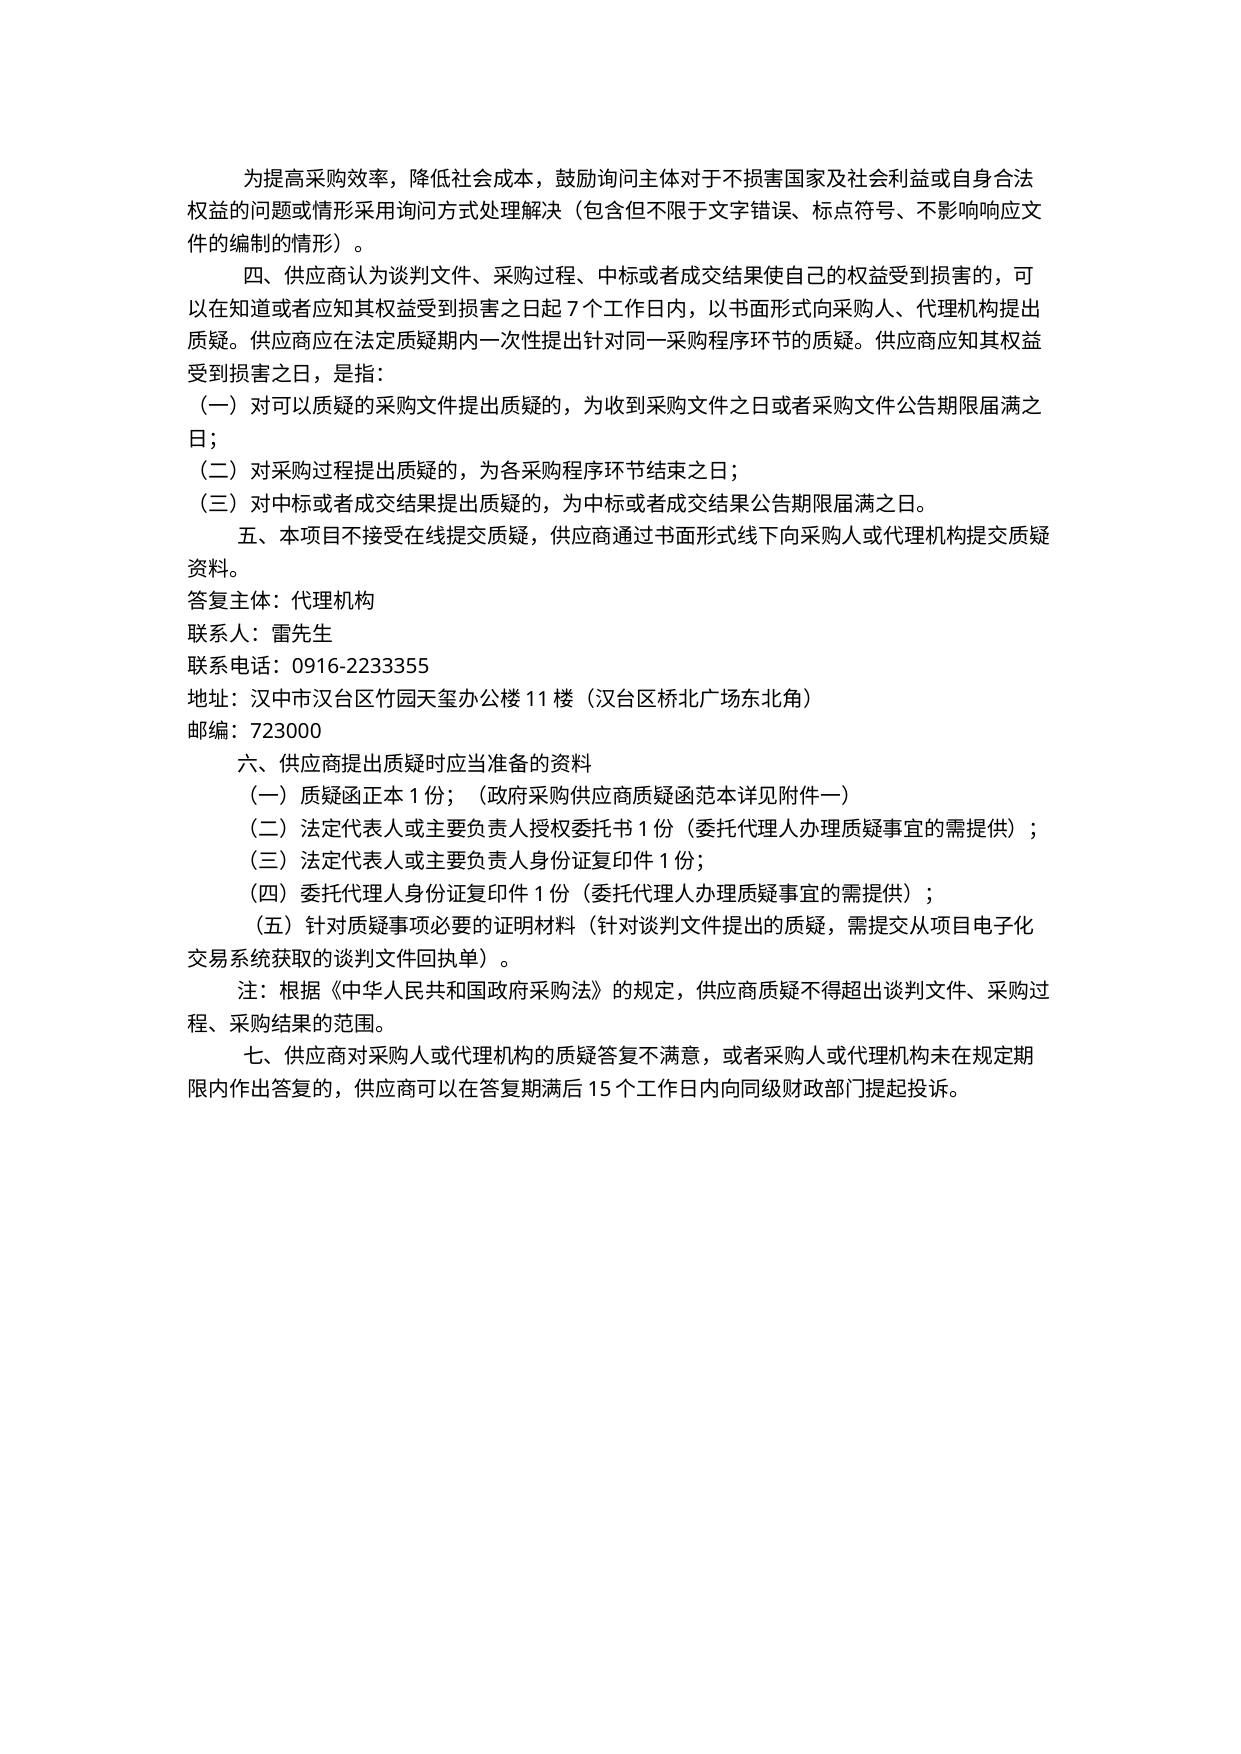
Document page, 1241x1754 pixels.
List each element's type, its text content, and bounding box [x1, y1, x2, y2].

text （一）质疑函正本1份；（政府采购供应商质疑函范本详见附件一） [187, 779, 1053, 812]
text （三）法定代表人或主要负责人身份证复印件1份； [187, 844, 1053, 877]
text （三）对中标或者成交结果提出质疑的，为中标或者成交结果公告期限届满之日。 [187, 487, 1053, 519]
text 联系人：雷先生 [187, 617, 1053, 649]
text 为提高采购效率，降低社会成本，鼓励询问主体对于不损害国家及社会利益或自身合法权益的问题或情形采用询问方式处理解决（包含但不限于文字错误、标点符号、不影响响应文件的编制的情形）。 [187, 162, 1053, 259]
text 七、供应商对采购人或代理机构的质疑答复不满意，或者采购人或代理机构未在规定期限内作出答复的，供应商可以在答复期满后15个工作日内向同级财政部门提起投诉。 [187, 1039, 1053, 1104]
text （二）法定代表人或主要负责人授权委托书1份（委托代理人办理质疑事宜的需提供）； [187, 812, 1053, 844]
text 联系电话：0916-2233355 [187, 649, 1053, 682]
text （一）对可以质疑的采购文件提出质疑的，为收到采购文件之日或者采购文件公告期限届满之日； [187, 389, 1053, 454]
text 邮编：723000 [187, 714, 1053, 747]
text 五、本项目不接受在线提交质疑，供应商通过书面形式线下向采购人或代理机构提交质疑资料。 [187, 519, 1053, 584]
text 四、供应商认为谈判文件、采购过程、中标或者成交结果使自己的权益受到损害的，可以在知道或者应知其权益受到损害之日起7个工作日内，以书面形式向采购人、代理机构提出质疑。供应商应在法定质疑期内一次性提出针对同一采购程序环节的质疑。供应商应知其权益受到损害之日，是指： [187, 259, 1053, 389]
text 答复主体：代理机构 [187, 584, 1053, 617]
text （二）对采购过程提出质疑的，为各采购程序环节结束之日； [187, 454, 1053, 487]
text 注：根据《中华人民共和国政府采购法》的规定，供应商质疑不得超出谈判文件、采购过程、采购结果的范围。 [187, 974, 1053, 1039]
text 六、供应商提出质疑时应当准备的资料 [187, 747, 1053, 779]
text 地址：汉中市汉台区竹园天玺办公楼11楼（汉台区桥北广场东北角） [187, 682, 1053, 714]
text （四）委托代理人身份证复印件1份（委托代理人办理质疑事宜的需提供）； [187, 877, 1053, 909]
text （五）针对质疑事项必要的证明材料（针对谈判文件提出的质疑，需提交从项目电子化交易系统获取的谈判文件回执单）。 [187, 909, 1053, 974]
